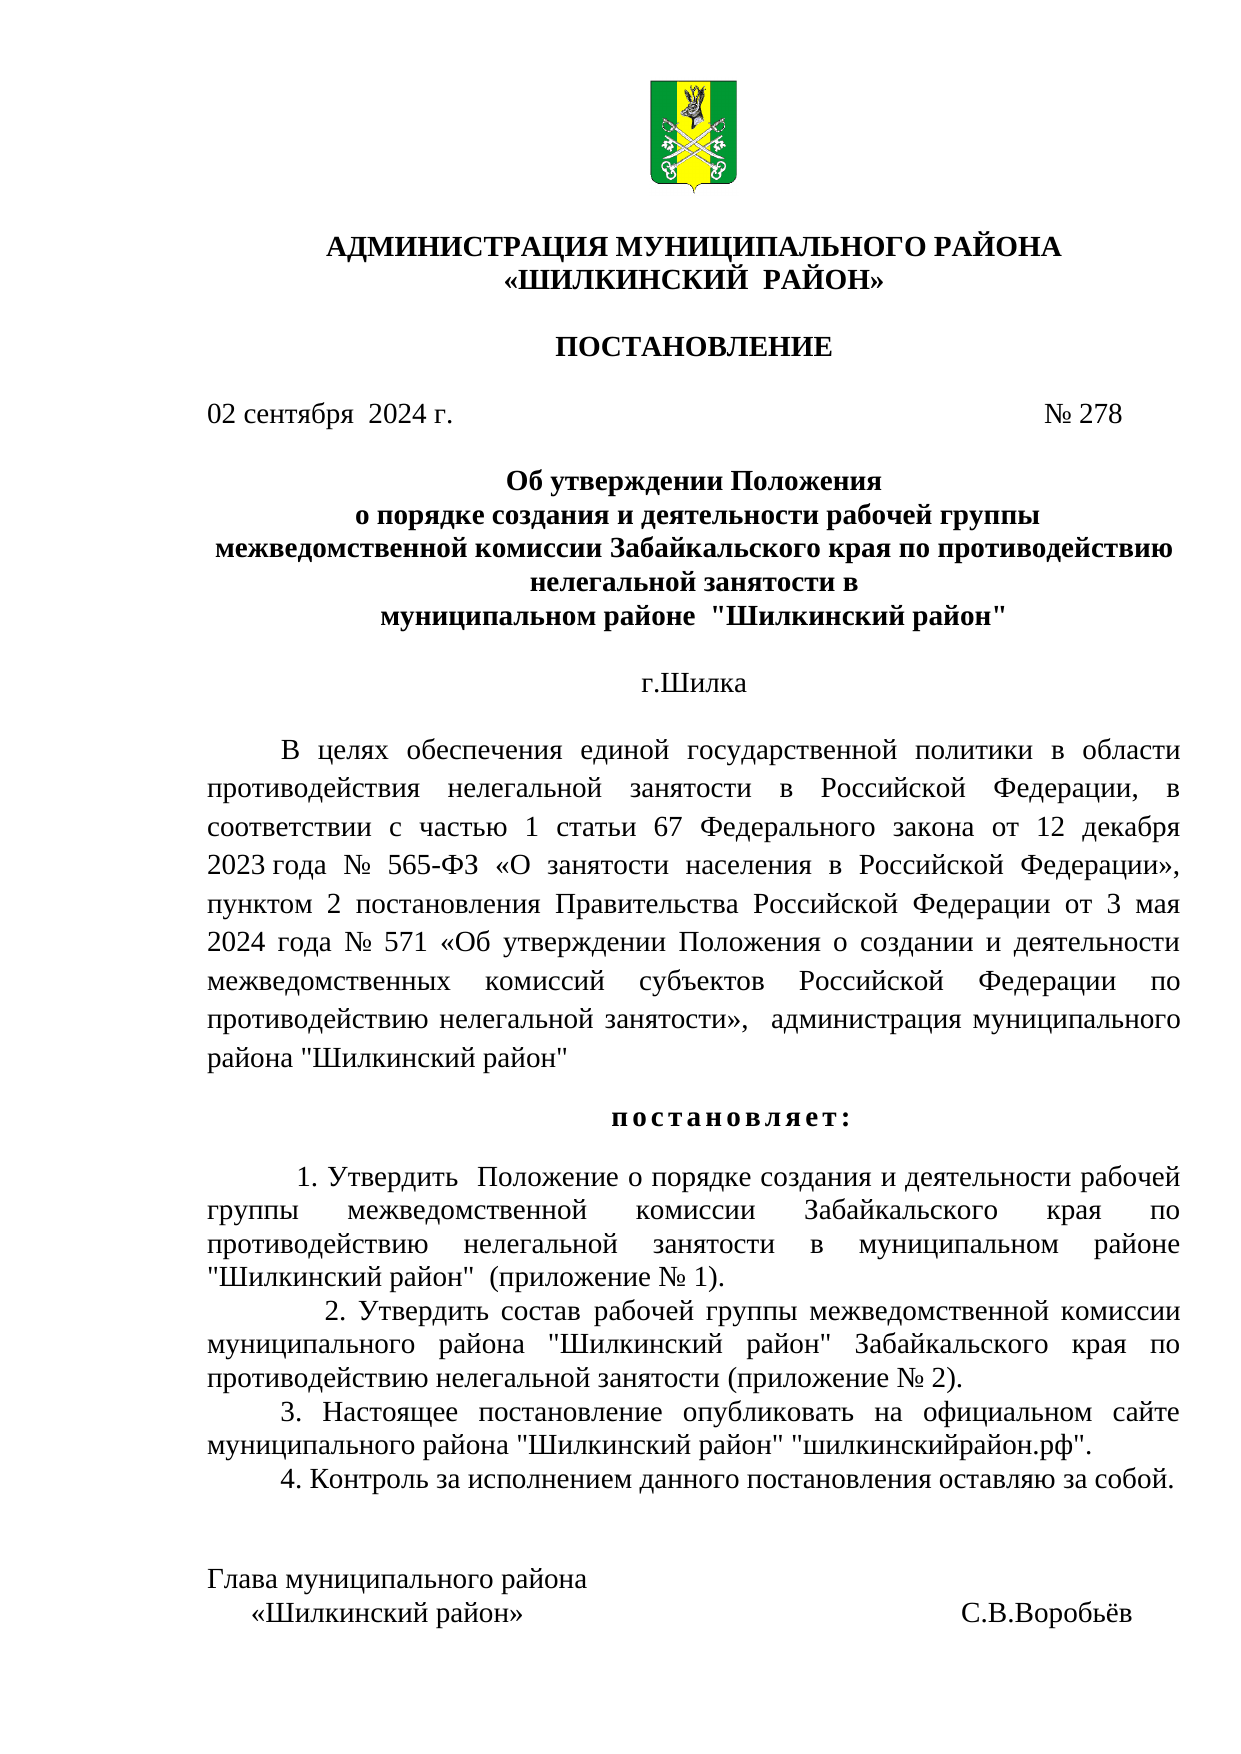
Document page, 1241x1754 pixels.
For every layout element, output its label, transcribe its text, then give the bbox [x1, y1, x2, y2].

text 1. Утвердить Положение о порядке создания и деятельности рабочей группы межведомственной комиссии Забайкальского края по противодействию нелегальной занятости в муниципальном районе "Шилкинский район" (приложение № 1). [207, 1159, 1181, 1293]
text межведомственной комиссии Забайкальского края по противодействию нелегальной занятости в [207, 531, 1181, 598]
text о порядке создания и деятельности рабочей группы [207, 497, 1181, 531]
text Об утверждении Положения [207, 463, 1181, 497]
text АДМИНИСТРАЦИЯ МУНИЦИПАЛЬНОГО РАЙОНА [207, 229, 1181, 262]
text 02 сентября 2024 г. № 278 [207, 396, 1181, 430]
text муниципальном районе "Шилкинский район" [207, 598, 1181, 631]
text «Шилкинский район» С.В.Воробьёв [207, 1595, 1181, 1628]
text 3. Настоящее постановление опубликовать на официальном сайте муниципального района "Шилкинский район" "шилкинскийрайон.рф". [207, 1394, 1181, 1461]
picture [648, 77, 740, 196]
text ПОСТАНОВЛЕНИЕ [207, 329, 1181, 363]
text 2. Утвердить состав рабочей группы межведомственной комиссии муниципального района "Шилкинский район" Забайкальского края по противодействию нелегальной занятости (приложение № 2). [207, 1293, 1181, 1394]
text «ШИЛКИНСКИЙ РАЙОН» [207, 262, 1181, 296]
text постановляет: [207, 1099, 1181, 1133]
text 4. Контроль за исполнением данного постановления оставляю за собой. [207, 1461, 1181, 1494]
text Глава муниципального района [207, 1561, 1181, 1595]
text г.Шилка [207, 665, 1181, 698]
text В целях обеспечения единой государственной политики в области противодействия нелегальной занятости в Российской Федерации, в соответствии с частью 1 статьи 67 Федерального закона от 12 декабря 2023 года № 565-ФЗ «О занятости населения в Российской Федерации», пунктом 2 постановления Правительства Российской Федерации от 3 мая 2024 года № 571 «Об утверждении Положения о создании и деятельности межведомственных комиссий субъектов Российской Федерации по противодействию нелегальной занятости», администрация муниципального района "Шилкинский район" [207, 732, 1181, 1074]
